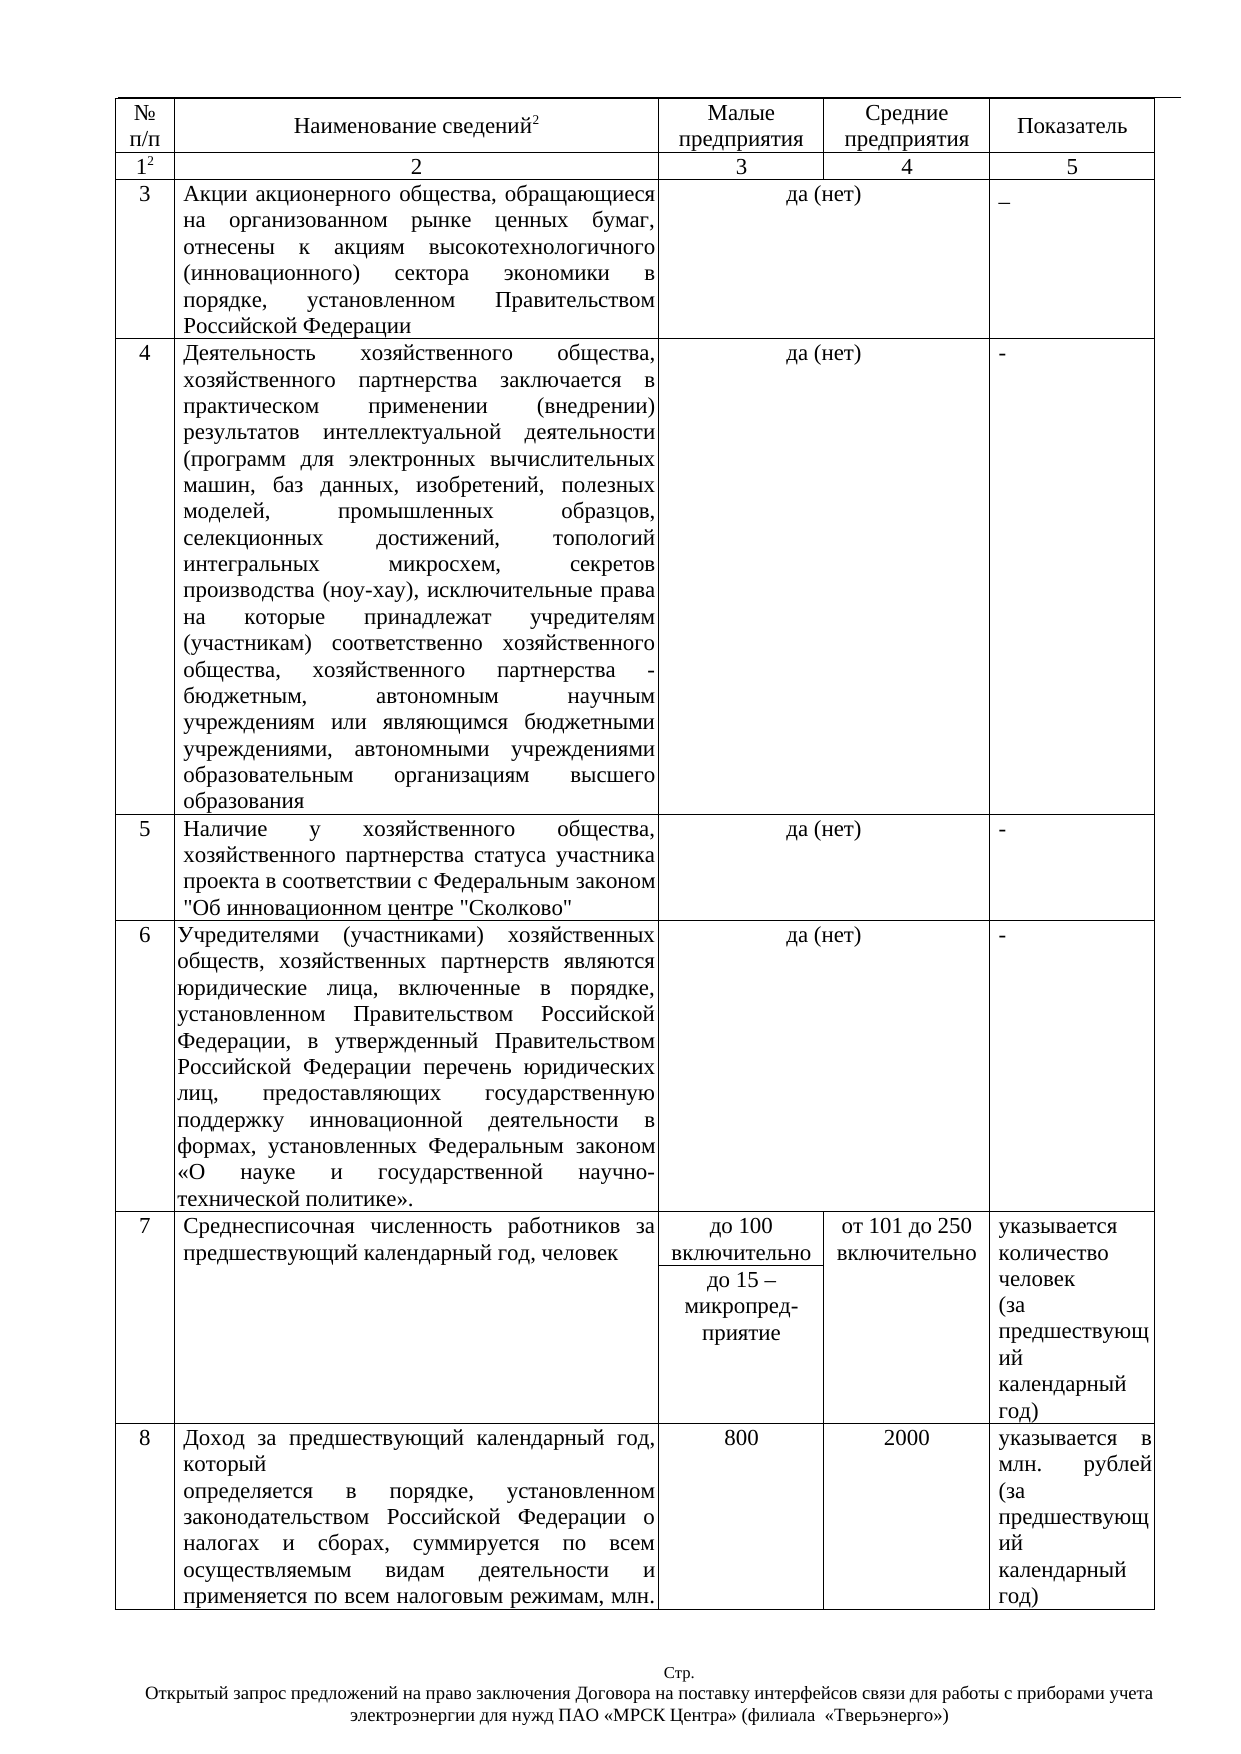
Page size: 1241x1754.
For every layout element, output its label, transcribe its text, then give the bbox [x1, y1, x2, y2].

table_cell - [990, 339, 1154, 814]
table_cell 3 [116, 180, 174, 338]
table_cell Акции акционерного общества, обращающиеся на организованном рынке ценных бумаг, отнесены к акциям высокотехнологичного (инновационного) сектора экономики в порядке, установленном Правительством Российской Федерации [175, 180, 658, 338]
table_cell да (нет) [659, 921, 989, 1211]
table_header № п/п [116, 99, 174, 152]
table_cell указывается в млн. рублей (за предшествующий календарный год) [990, 1424, 1154, 1608]
table_cell 4 [824, 153, 989, 179]
table_cell 3 [659, 153, 823, 179]
table_cell 2 [175, 153, 658, 179]
table_cell Деятельность хозяйственного общества, хозяйственного партнерства заключается в практическом применении (внедрении) результатов интеллектуальной деятельности (программ для электронных вычислительных машин, баз данных, изобретений, полезных моделей, промышленных образцов, селекционных достижений, топологий интегральных микросхем, секретов производства (ноу-хау), исключительные права на которые принадлежат учредителям (участникам) соответственно хозяйственного общества, хозяйственного партнерства - бюджетным, автономным научным учреждениям или являющимся бюджетными учреждениями, автономными учреждениями образовательным организациям высшего образования [175, 339, 658, 814]
table_cell 2000 [824, 1424, 989, 1608]
table_cell 800 [659, 1424, 823, 1608]
table_cell да (нет) [659, 180, 989, 338]
table_cell Учредителями (участниками) хозяйственных обществ, хозяйственных партнерств являются юридические лица, включенные в порядке, установленном Правительством Российской Федерации, в утвержденный Правительством Российской Федерации перечень юридических лиц, предоставляющих государственную поддержку инновационной деятельности в формах, установленных Федеральным законом «О науке и государственной научно-технической политике». [175, 921, 658, 1211]
table_header Наименование сведений2 [175, 99, 658, 152]
table_cell до 100 включительно [659, 1212, 823, 1265]
table_cell Наличие у хозяйственного общества, хозяйственного партнерства статуса участника проекта в соответствии с Федеральным законом "Об инновационном центре "Сколково" [175, 815, 658, 920]
table_cell 5 [116, 815, 174, 920]
table_cell 8 [116, 1424, 174, 1608]
table_cell до 15 – микропредприятие [659, 1266, 823, 1423]
table_cell 7 [116, 1212, 174, 1423]
table_cell да (нет) [659, 815, 989, 920]
table_cell указывается количество человек (за предшествующий календарный год) [990, 1212, 1154, 1423]
table_header Малые предприятия [659, 99, 823, 152]
table_cell 5 [990, 153, 1154, 179]
table_header Показатель [990, 99, 1154, 152]
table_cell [175, 1424, 658, 1608]
table_cell - [990, 815, 1154, 920]
table_cell 6 [116, 921, 174, 1211]
table_cell да (нет) [659, 339, 989, 814]
table_cell - [990, 921, 1154, 1211]
table_cell от 101 до 250 включительно [824, 1212, 989, 1423]
table_cell 4 [116, 339, 174, 814]
table_cell 12 [116, 153, 174, 179]
table_cell _ [990, 180, 1154, 338]
table_header Средние предприятия [824, 99, 989, 152]
table_cell Среднесписочная численность работников за предшествующий календарный год, человек [175, 1212, 658, 1423]
